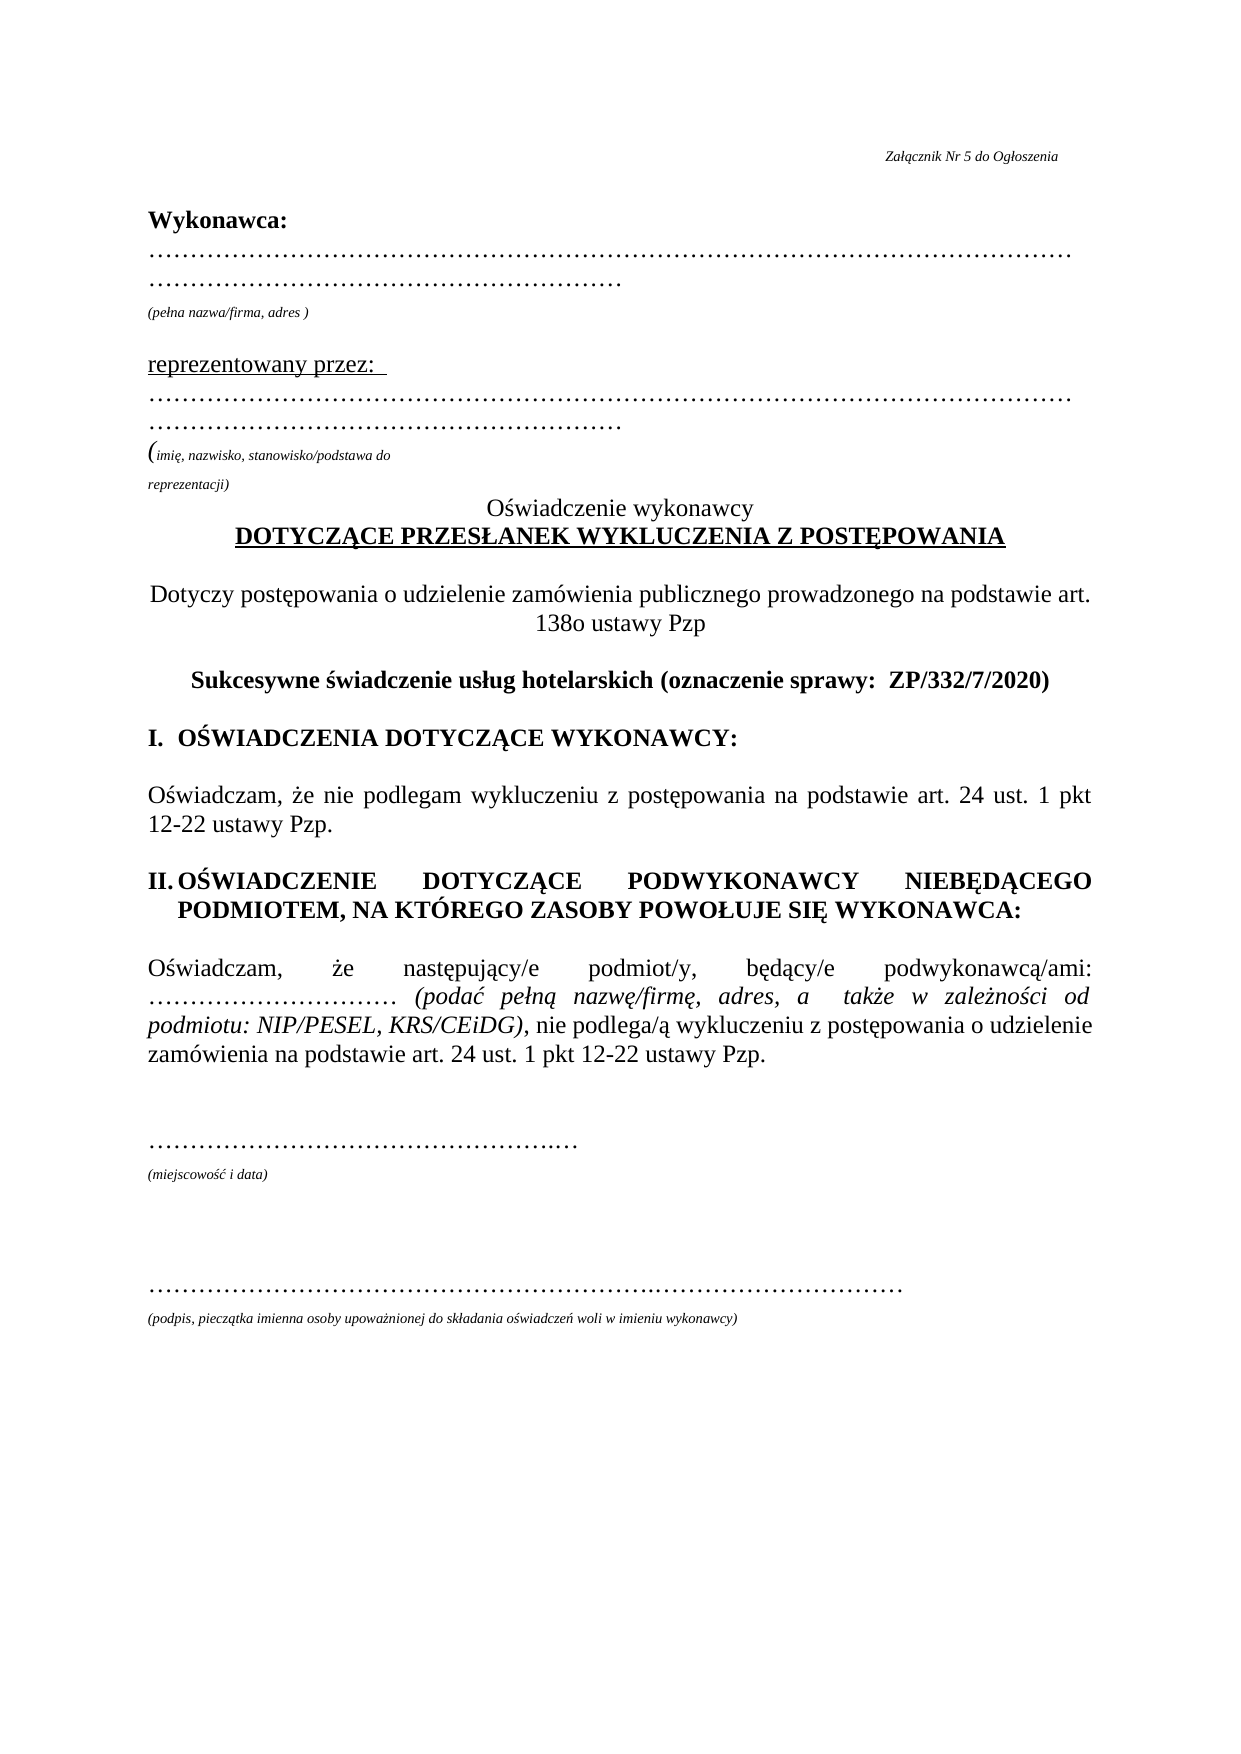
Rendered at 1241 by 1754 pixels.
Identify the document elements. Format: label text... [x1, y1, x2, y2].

text Oświadczenie wykonawcy [148, 493, 1093, 521]
text (imię, nazwisko, stanowisko/podstawa do reprezentacji) [148, 435, 472, 493]
text Sukcesywne świadczenie usług hotelarskich (oznaczenie sprawy: ZP/332/7/2020) [148, 665, 1093, 694]
text Wykonawca: …………………………………………………………………………………………………………………………………………………… [148, 205, 1093, 291]
text reprezentowany przez: …………………………………………………………………………………………………………………………………………………… [148, 349, 1093, 435]
text …………………………………………………….………………………… [148, 1269, 1093, 1298]
text Oświadczam, że następujący/e podmiot/y, będący/e podwykonawcą/ami: ………………………… (podać pełną nazwę/firmę, adres, a także w zależności od podmiotu: NIP/PESEL, KRS/CEiDG), nie podlega/ą wykluczeniu z postępowania o udzielenie zamówienia na podstawie art. 24 ust. 1 pkt 12-22 ustawy Pzp. [148, 953, 1093, 1068]
text (podpis, pieczątka imienna osoby upoważnionej do składania oświadczeń woli w imieniu wykonawcy) [148, 1298, 1093, 1326]
text Oświadczam, że nie podlegam wykluczeniu z postępowania na podstawie art. 24 ust. 1 pkt 12-22 ustawy Pzp. [148, 780, 1093, 838]
text DOTYCZĄCE PRZESŁANEK WYKLUCZENIA Z POSTĘPOWANIA [148, 521, 1093, 550]
list OŚWIADCZENIA DOTYCZĄCE WYKONAWCY: [148, 723, 1093, 751]
text (miejscowość i data) [148, 1154, 1093, 1211]
text (pełna nazwa/firma, adres ) [148, 291, 472, 320]
text Załącznik Nr 5 do Ogłoszenia [885, 148, 1093, 176]
text ………………………………………….… [148, 1125, 1093, 1154]
list OŚWIADCZENIE DOTYCZĄCE PODWYKONAWCY NIEBĘDĄCEGO PODMIOTEM, NA KTÓREGO ZASOBY POWOŁUJE SIĘ WYKONAWCA: [148, 866, 1093, 924]
text Dotyczy postępowania o udzielenie zamówienia publicznego prowadzonego na podstawie art. 138o ustawy Pzp [148, 579, 1093, 636]
